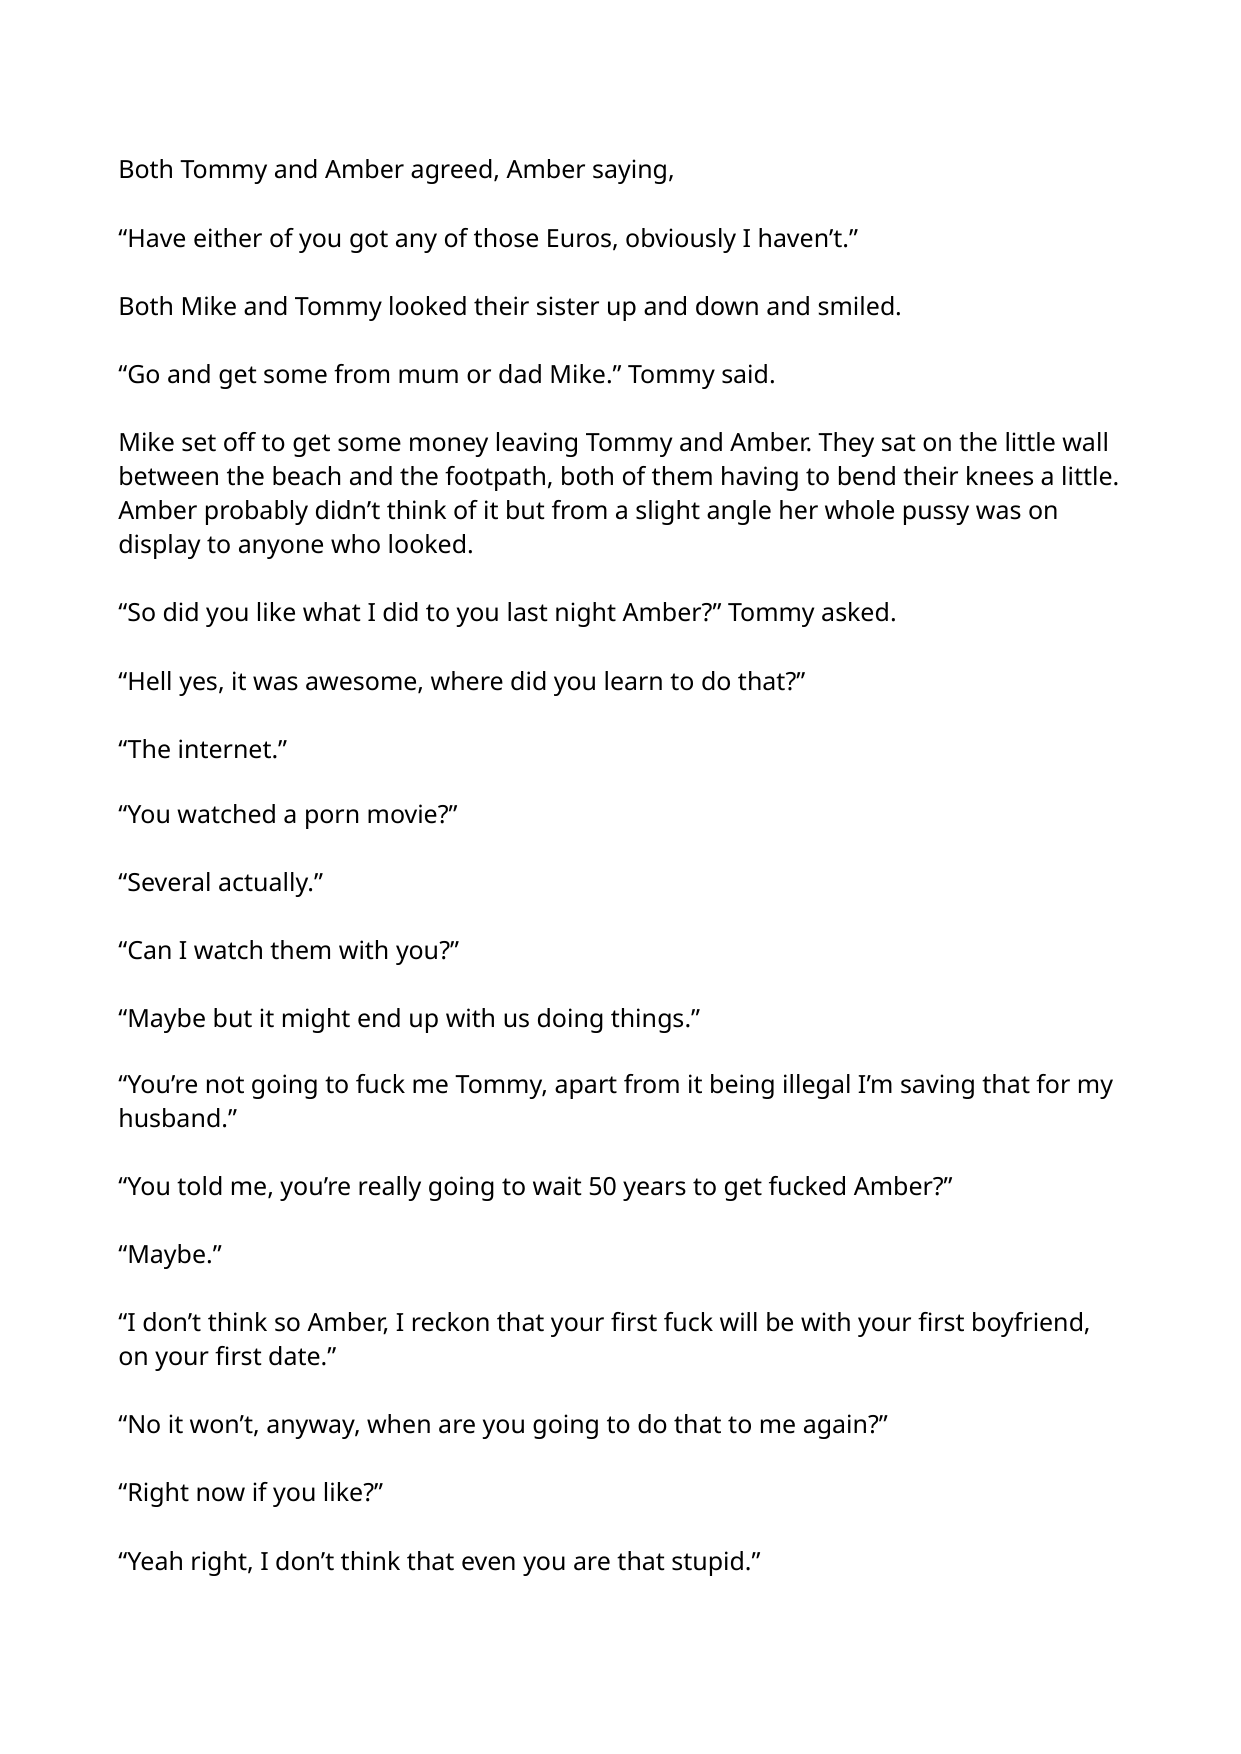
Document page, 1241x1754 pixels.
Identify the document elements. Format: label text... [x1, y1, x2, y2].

text “The internet.” [118, 731, 1122, 797]
text “Maybe.” [118, 1237, 1122, 1271]
text “Several actually.” [118, 865, 1122, 899]
text “I don’t think so Amber, I reckon that your first fuck will be with your first boyfriend, on your first date.” [118, 1305, 1122, 1373]
text “So did you like what I did to you last night Amber?” Tommy asked. [118, 595, 1122, 629]
text “Right now if you like?” [118, 1475, 1122, 1509]
text “Yeah right, I don’t think that even you are that stupid.” [118, 1543, 1122, 1577]
text Both Tommy and Amber agreed, Amber saying, [118, 152, 1122, 186]
text “No it won’t, anyway, when are you going to do that to me again?” [118, 1407, 1122, 1441]
text “Hell yes, it was awesome, where did you learn to do that?” [118, 663, 1122, 697]
text Both Mike and Tommy looked their sister up and down and smiled. [118, 288, 1122, 322]
text Mike set off to get some money leaving Tommy and Amber. They sat on the little wall between the beach and the footpath, both of them having to bend their knees a little. Amber probably didn’t think of it but from a slight angle her whole pussy was on display to anyone who looked. [118, 425, 1122, 561]
text “You’re not going to fuck me Tommy, apart from it being illegal I’m saving that for my husband.” [118, 1066, 1122, 1134]
text “Maybe but it might end up with us doing things.” [118, 1001, 1122, 1066]
text “Have either of you got any of those Euros, obviously I haven’t.” [118, 220, 1122, 254]
text “You watched a porn movie?” [118, 797, 1122, 831]
text “Go and get some from mum or dad Mike.” Tommy said. [118, 357, 1122, 391]
text “Can I watch them with you?” [118, 933, 1122, 967]
text “You told me, you’re really going to wait 50 years to get fucked Amber?” [118, 1168, 1122, 1202]
